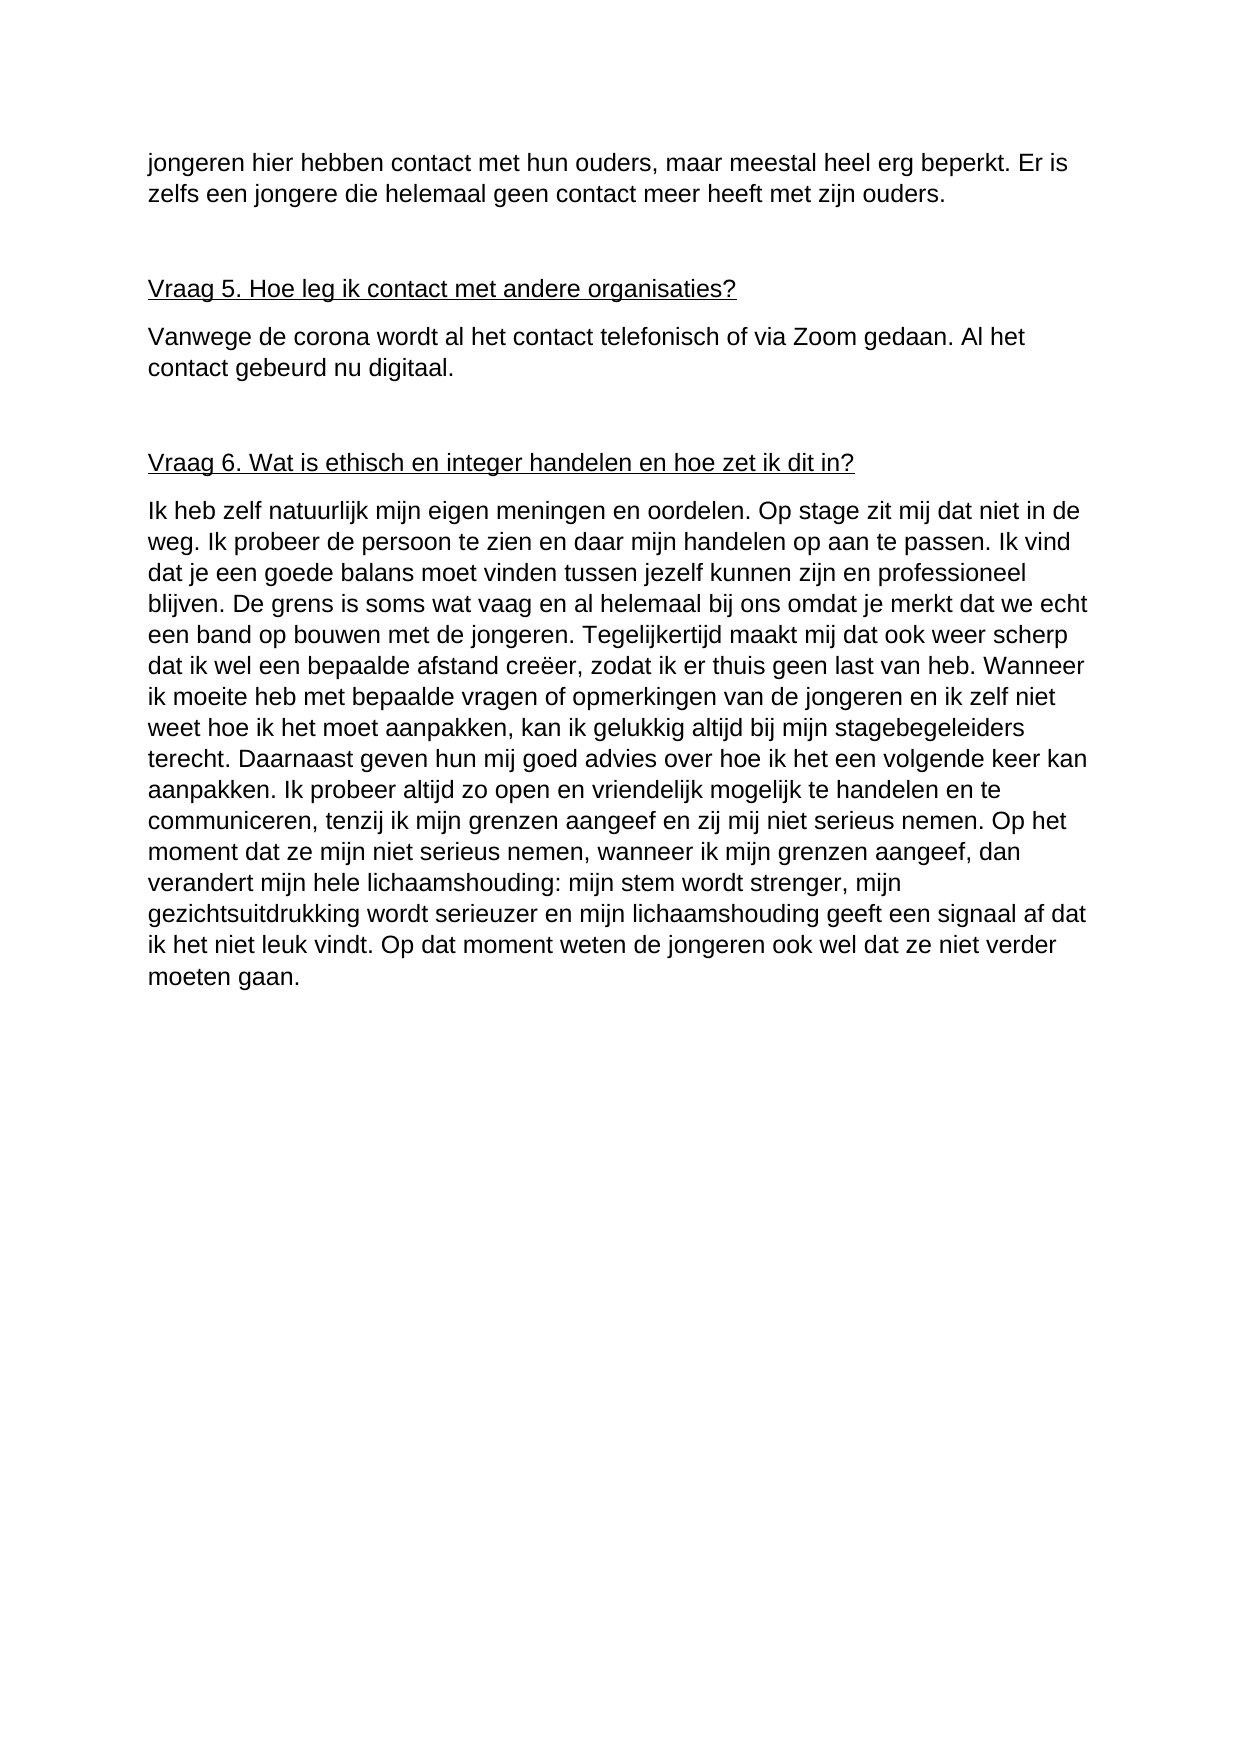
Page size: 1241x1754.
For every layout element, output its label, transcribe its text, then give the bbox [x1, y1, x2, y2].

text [148, 148, 1093, 207]
text Vraag 5. Hoe leg ik contact met andere organisaties? [148, 274, 1093, 303]
text Vraag 6. Wat is ethisch en integer handelen en hoe zet ik dit in? [148, 448, 1093, 477]
text Vanwege de corona wordt al het contact telefonisch of via Zoom gedaan. Al het contact gebeurd nu digitaal. [148, 322, 1093, 382]
text Ik heb zelf natuurlijk mijn eigen meningen en oordelen. Op stage zit mij dat niet in de weg. Ik probeer de persoon te zien en daar mijn handelen op aan te passen. Ik vind dat je een goede balans moet vinden tussen jezelf kunnen zijn en professioneel blijven. De grens is soms wat vaag en al helemaal bij ons omdat je merkt dat we echt een band op bouwen met de jongeren. Tegelijkertijd maakt mij dat ook weer scherp dat ik wel een bepaalde afstand creëer, zodat ik er thuis geen last van heb. Wanneer ik moeite heb met bepaalde vragen of opmerkingen van de jongeren en ik zelf niet weet hoe ik het moet aanpakken, kan ik gelukkig altijd bij mijn stagebegeleiders terecht. Daarnaast geven hun mij goed advies over hoe ik het een volgende keer kan aanpakken. Ik probeer altijd zo open en vriendelijk mogelijk te handelen en te communiceren, tenzij ik mijn grenzen aangeef en zij mij niet serieus nemen. Op het moment dat ze mijn niet serieus nemen, wanneer ik mijn grenzen aangeef, dan verandert mijn hele lichaamshouding: mijn stem wordt strenger, mijn gezichtsuitdrukking wordt serieuzer en mijn lichaamshouding geeft een signaal af dat ik het niet leuk vindt. Op dat moment weten de jongeren ook wel dat ze niet verder moeten gaan. [148, 496, 1093, 990]
